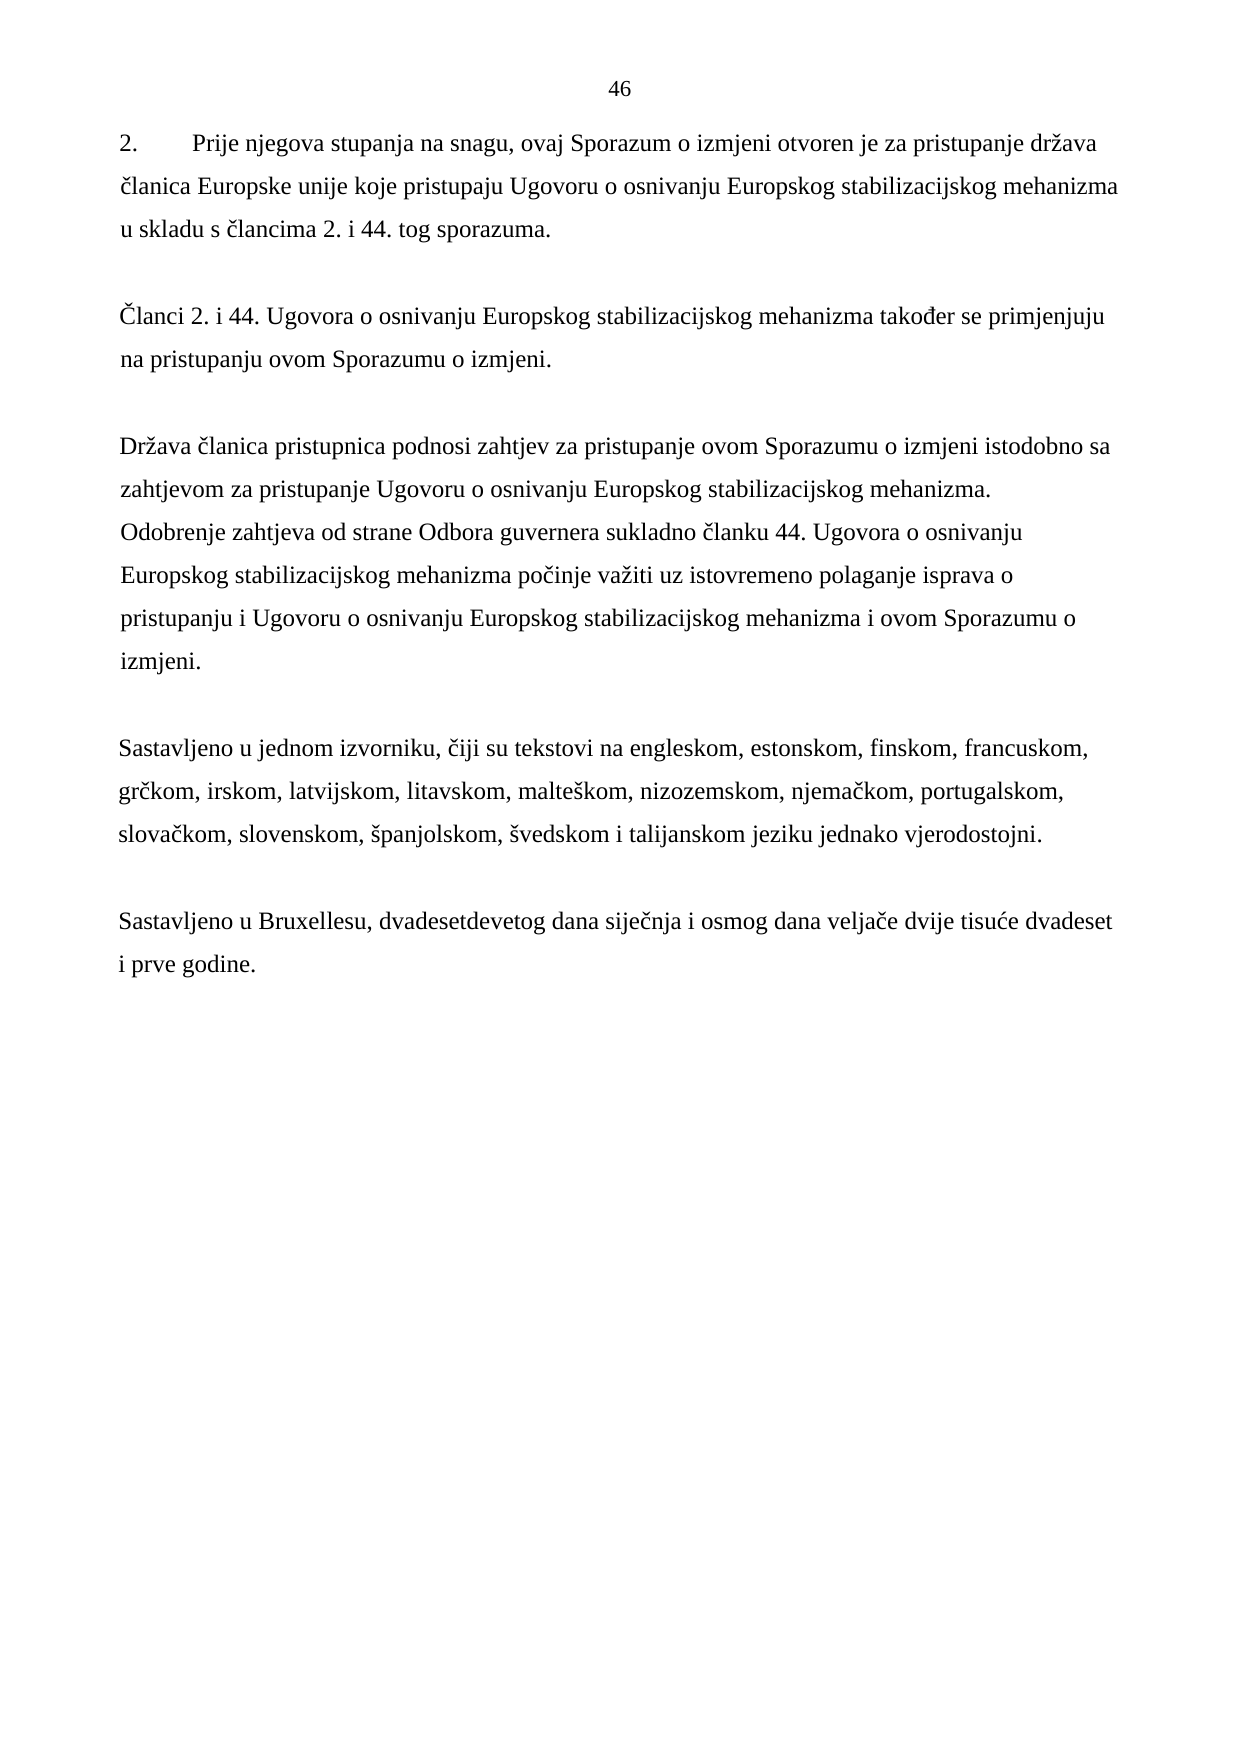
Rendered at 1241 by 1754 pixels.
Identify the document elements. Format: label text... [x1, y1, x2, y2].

text Sastavljeno u jednom izvorniku, čiji su tekstovi na engleskom, estonskom, finskom, francuskom, grčkom, irskom, latvijskom, litavskom, malteškom, nizozemskom, njemačkom, portugalskom, slovačkom, slovenskom, španjolskom, švedskom i talijanskom jeziku jednako vjerodostojni. [118, 733, 1121, 848]
text Sastavljeno u Bruxellesu, dvadesetdevetog dana siječnja i osmog dana veljače dvije tisuće dvadeset i prve godine. [118, 906, 1121, 978]
text Država članica pristupnica podnosi zahtjev za pristupanje ovom Sporazumu o izmjeni istodobno sa zahtjevom za pristupanje Ugovoru o osnivanju Europskog stabilizacijskog mehanizma. Odobrenje zahtjeva od strane Odbora guvernera sukladno članku 44. Ugovora o osnivanju Europskog stabilizacijskog mehanizma počinje važiti uz istovremeno polaganje isprava o pristupanju i Ugovoru o osnivanju Europskog stabilizacijskog mehanizma i ovom Sporazumu o izmjeni. [119, 431, 1121, 675]
text 2. Prije njegova stupanja na snagu, ovaj Sporazum o izmjeni otvoren je za pristupanje država članica Europske unije koje pristupaju Ugovoru o osnivanju Europskog stabilizacijskog mehanizma u skladu s člancima 2. i 44. tog sporazuma. [119, 128, 1121, 243]
text Članci 2. i 44. Ugovora o osnivanju Europskog stabilizacijskog mehanizma također se primjenjuju na pristupanju ovom Sporazumu o izmjeni. [119, 301, 1121, 373]
